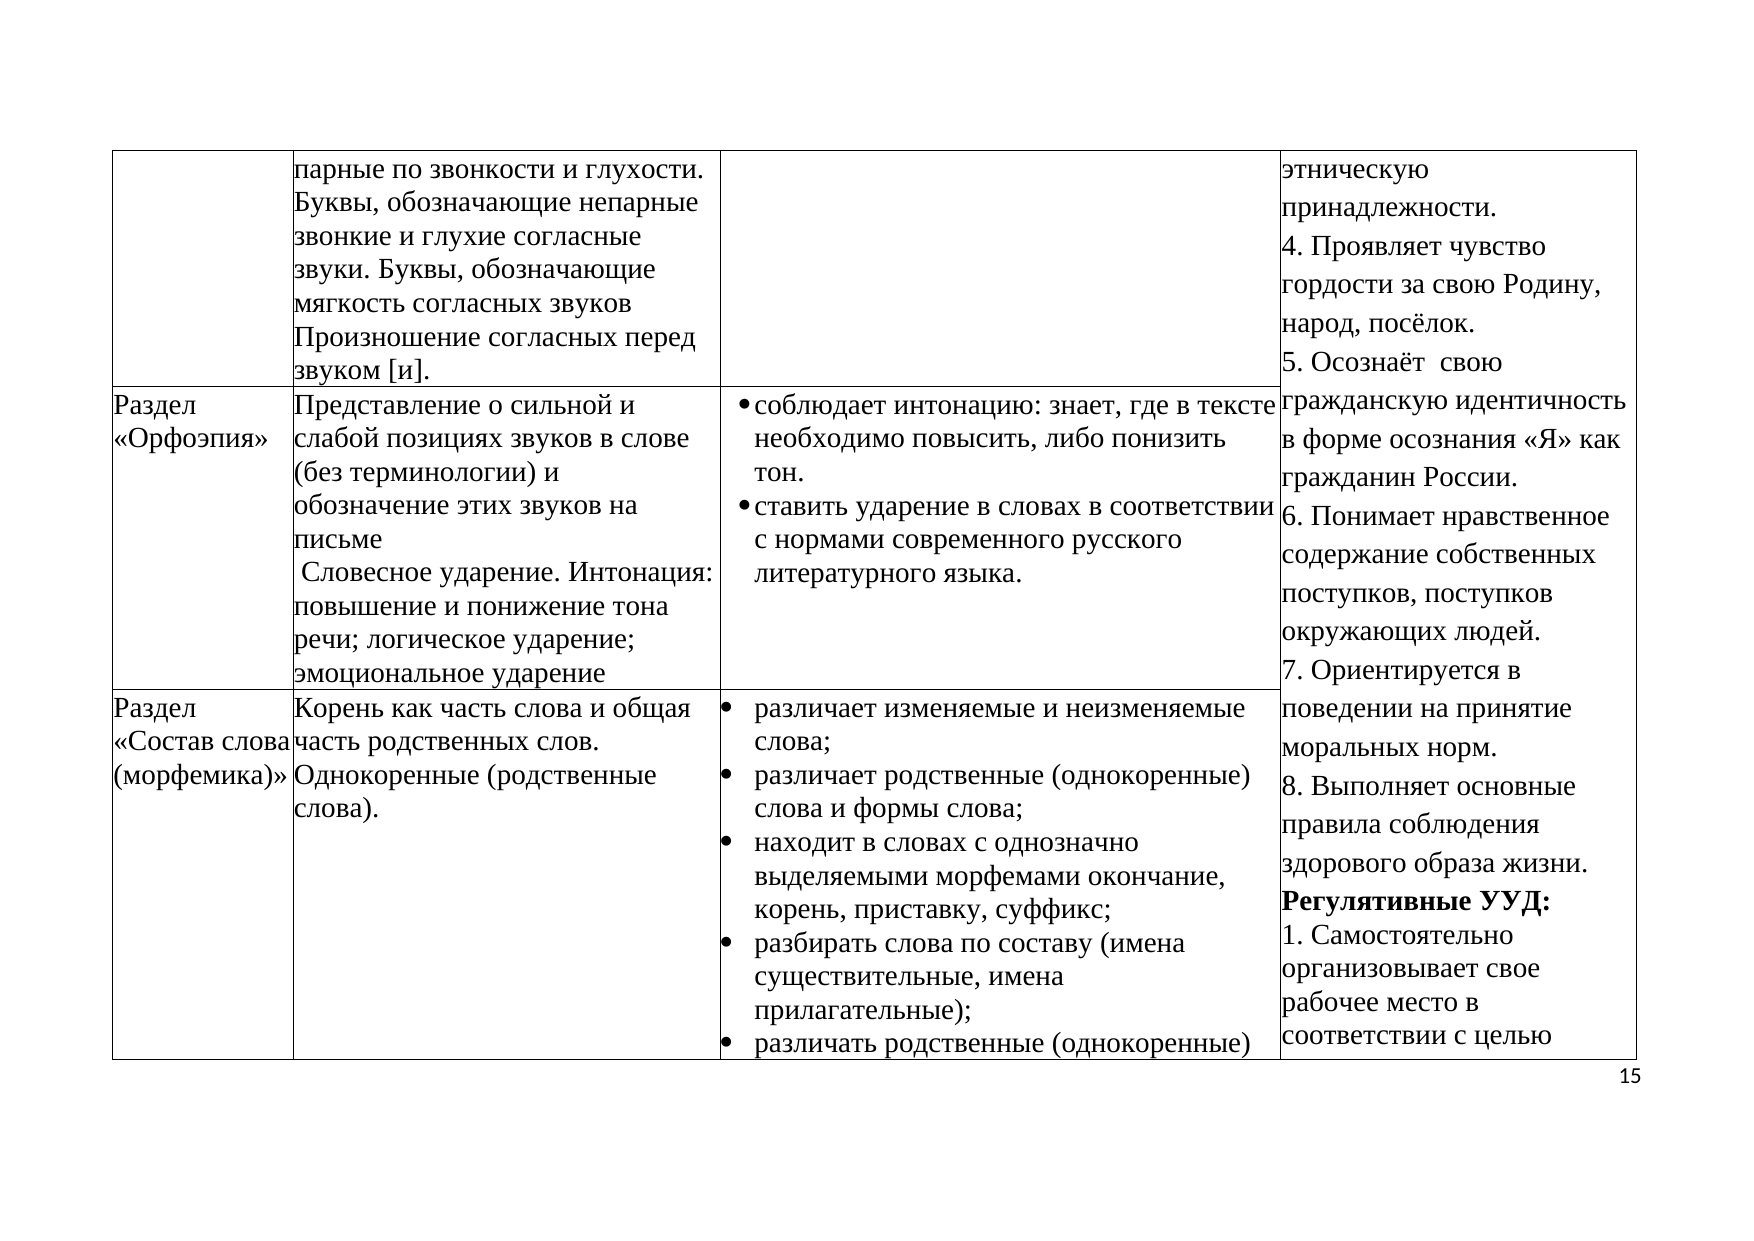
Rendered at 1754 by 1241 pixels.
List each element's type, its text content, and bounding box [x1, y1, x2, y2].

table_cell Представление о сильной и слабой позициях звуков в слове (без терминологии) и обозначение этих звуков на письме Словесное ударение. Интонация: повышение и понижение тона речи; логическое ударение; эмоциональное ударение [294, 387, 720, 689]
table_cell соблюдает интонацию: знает, где в тексте необходимо повысить, либо понизить тон. ставить ударение в словах в соответствии с нормами современного русского литературного языка. [721, 387, 1280, 689]
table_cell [721, 151, 1280, 386]
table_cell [721, 690, 1280, 1059]
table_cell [294, 690, 720, 1059]
table_cell [1637, 386, 1641, 689]
table_cell Раздел «Орфоэпия» [113, 387, 293, 689]
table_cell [113, 151, 293, 386]
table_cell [1281, 151, 1636, 1059]
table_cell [294, 151, 720, 386]
table_cell [1637, 689, 1641, 1059]
table_cell [1637, 150, 1641, 386]
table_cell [113, 690, 293, 1059]
